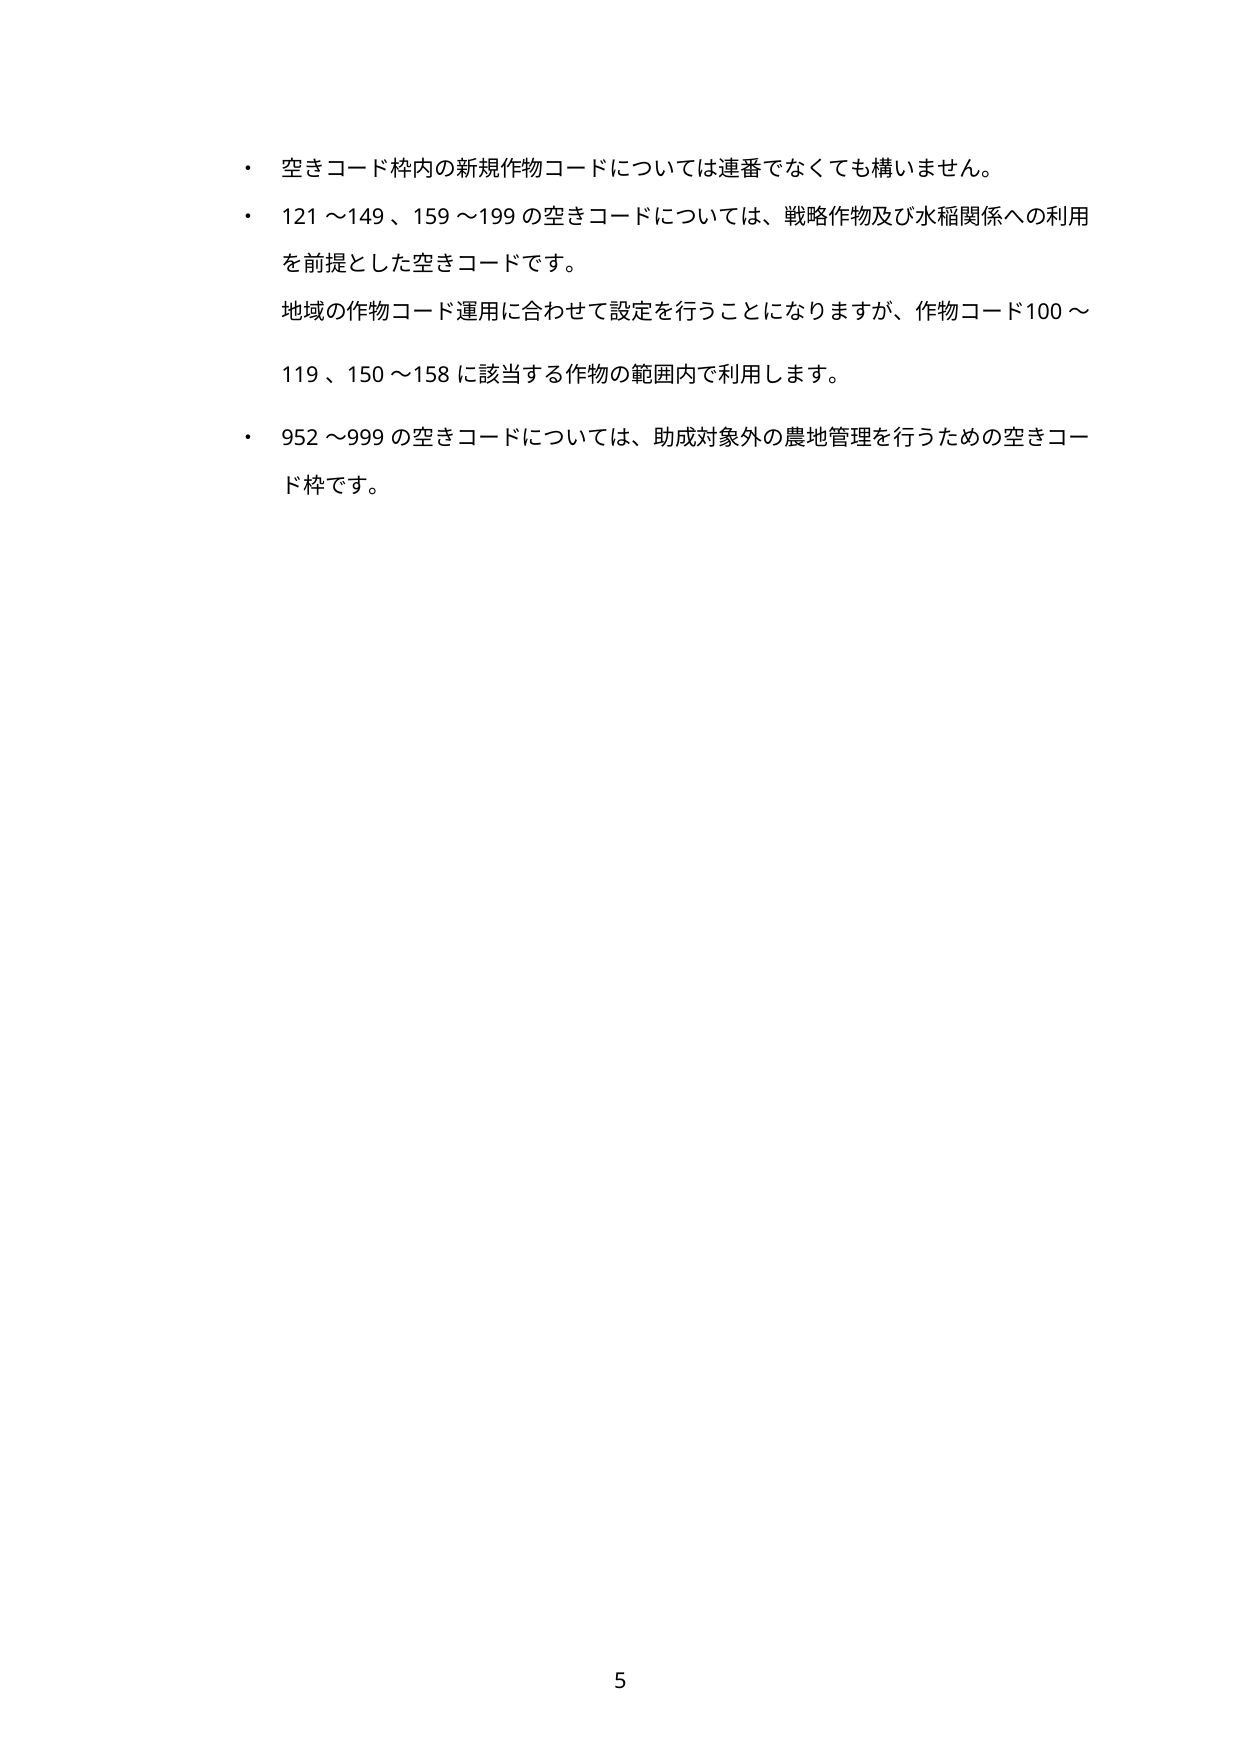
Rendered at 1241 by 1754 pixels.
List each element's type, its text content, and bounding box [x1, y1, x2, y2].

list 空きコード枠内の新規作物コードについては連番でなくても構いません。 [237, 151, 1090, 183]
list 地域の作物コード運用に合わせて設定を行うことになりますが、作物コード100～119、150～158に該当する作物の範囲内で利用します。 [275, 278, 1090, 404]
list 121～149、159～199の空きコードについては、戦略作物及び水稲関係への利用を前提とした空きコードです。 [237, 183, 1090, 278]
list 952～999の空きコードについては、助成対象外の農地管理を行うための空きコード枠です。 [237, 404, 1090, 499]
